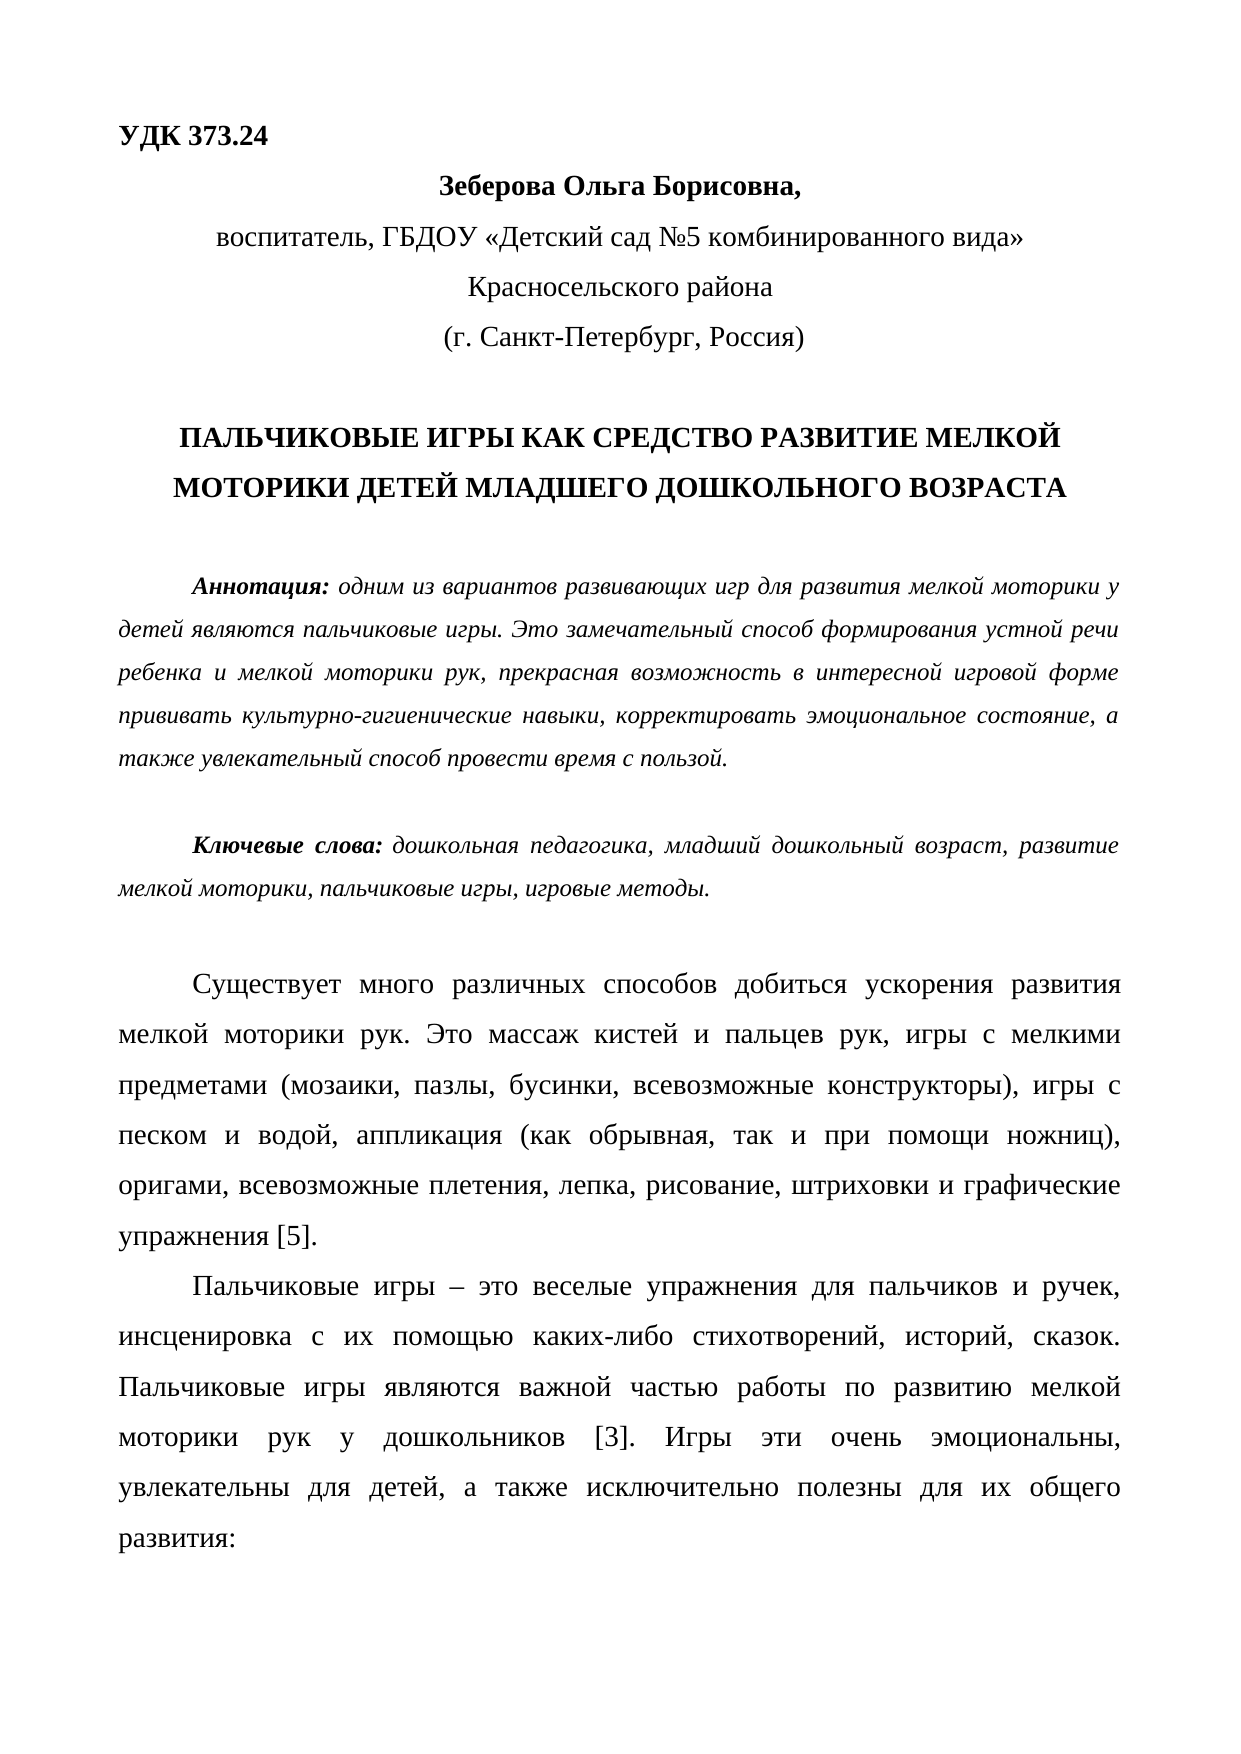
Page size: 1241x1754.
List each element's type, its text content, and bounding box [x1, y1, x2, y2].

text УДК 373.24 [118, 118, 1122, 152]
text Пальчиковые игры – это веселые упражнения для пальчиков и ручек, инсценировка с их помощью каких-либо стихотворений, историй, сказок. Пальчиковые игры являются важной частью работы по развитию мелкой моторики рук у дошкольников [3]. Игры эти очень эмоциональны, увлекательны для детей, а также исключительно полезны для их общего развития: [118, 1268, 1122, 1553]
text Ключевые слова: дошкольная педагогика, младший дошкольный возраст, развитие мелкой моторики, пальчиковые игры, игровые методы. [118, 830, 1122, 902]
text ПАЛЬЧИКОВЫЕ ИГРЫ КАК СРЕДСТВО РАЗВИТИЕ МЕЛКОЙ МОТОРИКИ ДЕТЕЙ МЛАДШЕГО ДОШКОЛЬНОГО ВОЗРАСТА [118, 420, 1122, 504]
text Зеберова Ольга Борисовна, [118, 168, 1122, 202]
text (г. Санкт-Петербург, Россия) [118, 319, 1122, 353]
text Существует много различных способов добиться ускорения развития мелкой моторики рук. Это массаж кистей и пальцев рук, игры с мелкими предметами (мозаики, пазлы, бусинки, всевозможные конструкторы), игры с песком и водой, аппликация (как обрывная, так и при помощи ножниц), оригами, всевозможные плетения, лепка, рисование, штриховки и графические упражнения [5]. [118, 966, 1122, 1251]
text Аннотация: одним из вариантов развивающих игр для развития мелкой моторики у детей являются пальчиковые игры. Это замечательный способ формирования устной речи ребенка и мелкой моторики рук, прекрасная возможность в интересной игровой форме прививать культурно-гигиенические навыки, корректировать эмоциональное состояние, а также увлекательный способ провести время с пользой. [118, 571, 1122, 772]
text воспитатель, ГБДОУ «Детский сад №5 комбинированного вида» Красносельского района [118, 219, 1122, 303]
